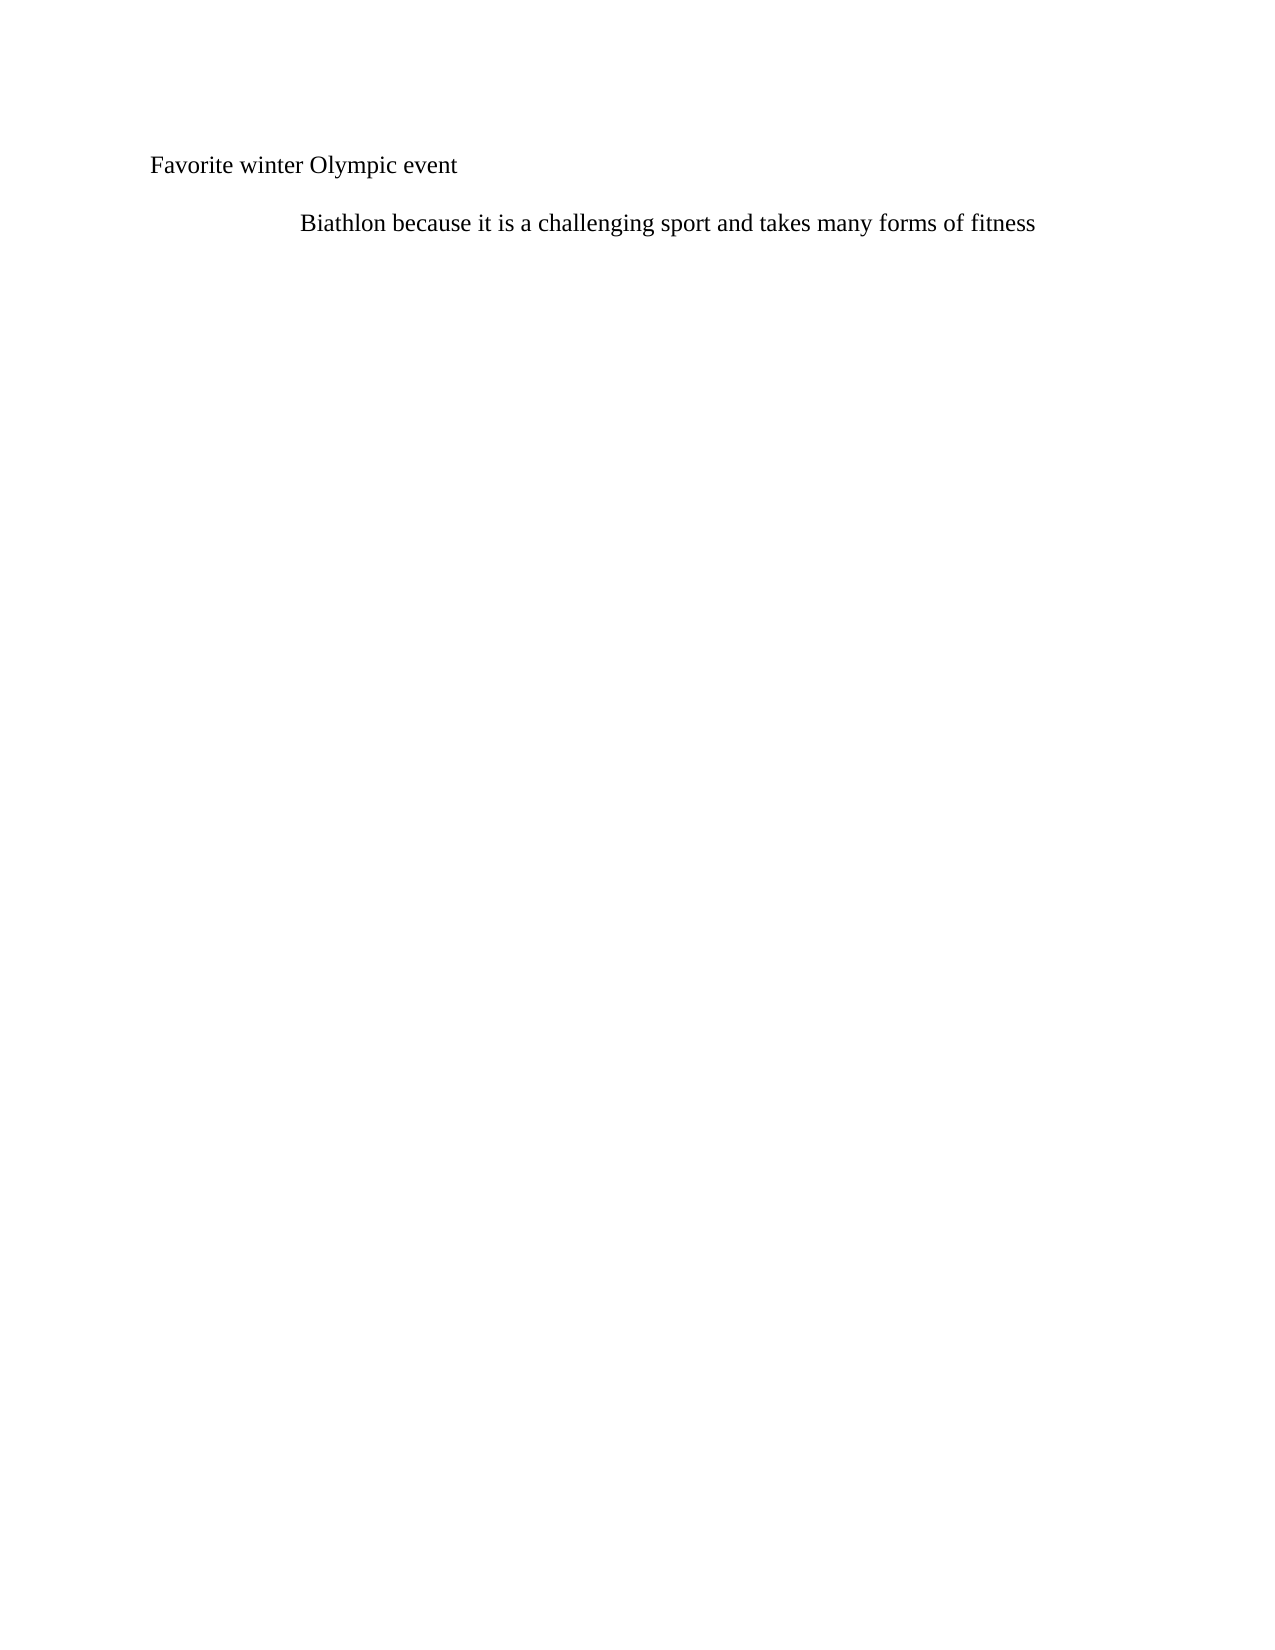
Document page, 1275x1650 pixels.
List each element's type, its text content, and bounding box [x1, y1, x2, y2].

text Favorite winter Olympic event [150, 150, 1125, 179]
text Biathlon because it is a challenging sport and takes many forms of fitness [150, 208, 1125, 237]
